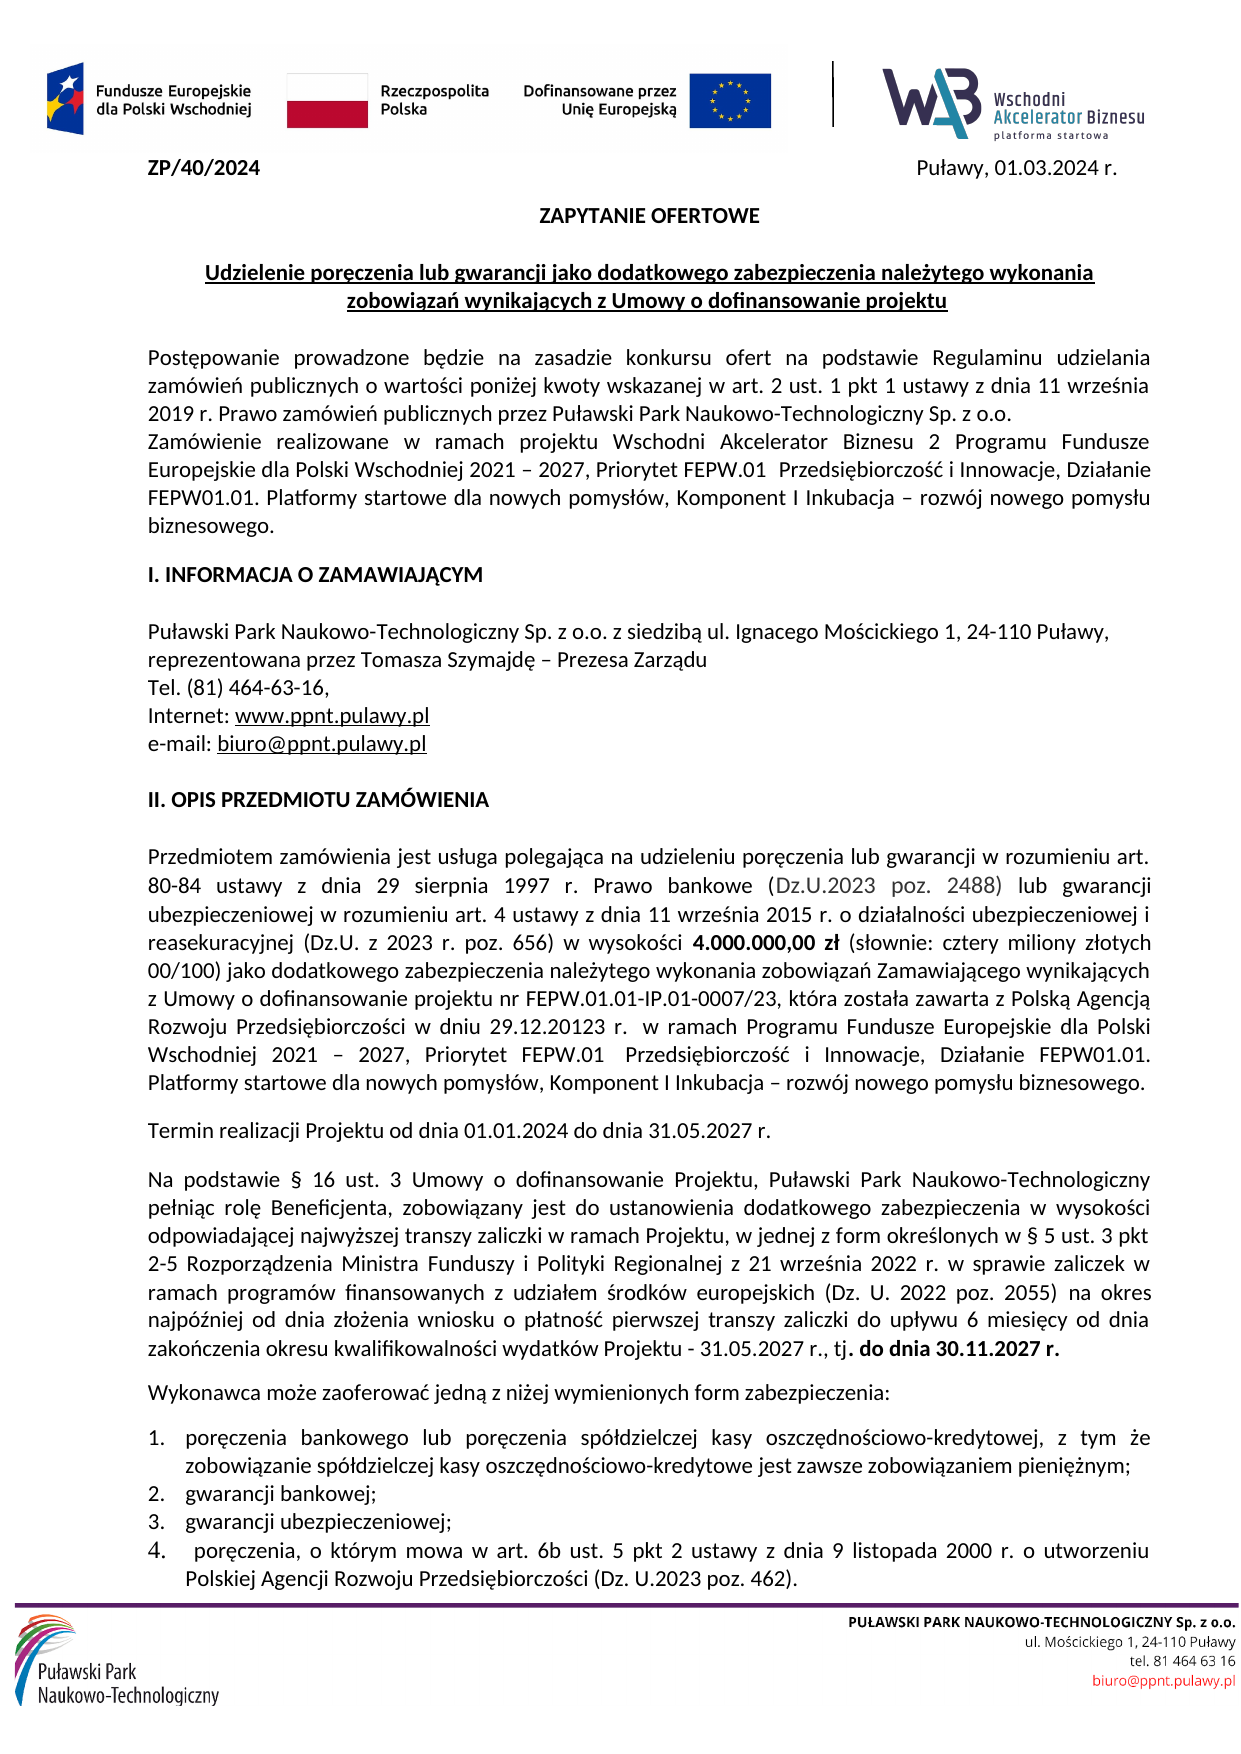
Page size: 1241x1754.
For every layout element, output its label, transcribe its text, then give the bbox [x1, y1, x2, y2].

text Termin realizacji Projektu od dnia 01.01.2024 do dnia 31.05.2027 r. [148, 1117, 1152, 1145]
text Na podstawie § 16 ust. 3 Umowy o dofinansowanie Projektu, Puławski Park Naukowo-Technologiczny pełniąc rolę Beneficjenta, zobowiązany jest do ustanowienia dodatkowego zabezpieczenia w wysokości odpowiadającej najwyższej transzy zaliczki w ramach Projektu, w jednej z form określonych w § 5 ust. 3 pkt 2-5 Rozporządzenia Ministra Funduszy i Polityki Regionalnej z 21 września 2022 r. w sprawie zaliczek w ramach programów finansowanych z udziałem środków europejskich (Dz. U. 2022 poz. 2055) na okres najpóźniej od dnia złożenia wniosku o płatność pierwszej transzy zaliczki do upływu 6 miesięcy od dnia zakończenia okresu kwalifikowalności wydatków Projektu - 31.05.2027 r., tj. do dnia 30.11.2027 r. [148, 1166, 1152, 1362]
picture [14, 1603, 1239, 1706]
text Tel. (81) 464-63-16, [148, 673, 1152, 701]
text ZP/40/2024 Puławy, 01.03.2024 r. [148, 153, 1152, 181]
text Przedmiotem zamówienia jest usługa polegająca na udzieleniu poręczenia lub gwarancji w rozumieniu art. 80-84 ustawy z dnia 29 sierpnia 1997 r. Prawo bankowe (Dz.U.2023 poz. 2488) lub gwarancji ubezpieczeniowej w rozumieniu art. 4 ustawy z dnia 11 września 2015 r. o działalności ubezpieczeniowej i reasekuracyjnej (Dz.U. z 2023 r. poz. 656) w wysokości 4.000.000,00 zł (słownie: cztery miliony złotych 00/100) jako dodatkowego zabezpieczenia należytego wykonania zobowiązań Zamawiającego wynikających z Umowy o dofinansowanie projektu nr FEPW.01.01-IP.01-0007/23, która została zawarta z Polską Agencją Rozwoju Przedsiębiorczości w dniu 29.12.20123 r. w ramach Programu Fundusze Europejskie dla Polski Wschodniej 2021 – 2027, Priorytet FEPW.01 Przedsiębiorczość i Innowacje, Działanie FEPW01.01. Platformy startowe dla nowych pomysłów, Komponent I Inkubacja – rozwój nowego pomysłu biznesowego. [148, 842, 1152, 1096]
text Udzielenie poręczenia lub gwarancji jako dodatkowego zabezpieczenia należytego wykonania zobowiązań wynikających z Umowy o dofinansowanie projektu [148, 258, 1152, 314]
list gwarancji ubezpieczeniowej; [148, 1507, 1152, 1535]
text Wykonawca może zaoferować jedną z niżej wymienionych form zabezpieczenia: [148, 1378, 1152, 1406]
text Postępowanie prowadzone będzie na zasadzie konkursu ofert na podstawie Regulaminu udzielania zamówień publicznych o wartości poniżej kwoty wskazanej w art. 2 ust. 1 pkt 1 ustawy z dnia 11 września 2019 r. Prawo zamówień publicznych przez Puławski Park Naukowo-Technologiczny Sp. z o.o. [148, 343, 1152, 427]
text II. OPIS PRZEDMIOTU ZAMÓWIENIA [148, 786, 1152, 814]
list poręczenia, o którym mowa w art. 6b ust. 5 pkt 2 ustawy z dnia 9 listopada 2000 r. o utworzeniu Polskiej Agencji Rozwoju Przedsiębiorczości (Dz. U.2023 poz. 462). [148, 1535, 1152, 1592]
text Puławski Park Naukowo-Technologiczny Sp. z o.o. z siedzibą ul. Ignacego Mościckiego 1, 24-110 Puławy, reprezentowana przez Tomasza Szymajdę – Prezesa Zarządu [148, 617, 1152, 673]
picture [881, 58, 1146, 153]
text Internet: www.ppnt.pulawy.pl [148, 701, 1152, 729]
list gwarancji bankowej; [148, 1479, 1152, 1507]
list poręczenia bankowego lub poręczenia spółdzielczej kasy oszczędnościowo-kredytowej, z tym że zobowiązanie spółdzielczej kasy oszczędnościowo-kredytowe jest zawsze zobowiązaniem pieniężnym; [148, 1423, 1152, 1479]
text Zamówienie realizowane w ramach projektu Wschodni Akcelerator Biznesu 2 Programu Fundusze Europejskie dla Polski Wschodniej 2021 – 2027, Priorytet FEPW.01 Przedsiębiorczość i Innowacje, Działanie FEPW01.01. Platformy startowe dla nowych pomysłów, Komponent I Inkubacja – rozwój nowego pomysłu biznesowego. [148, 427, 1152, 539]
text e-mail: biuro@ppnt.pulawy.pl [148, 729, 1152, 757]
text I. INFORMACJA O ZAMAWIAJĄCYM [148, 560, 1152, 588]
picture [29, 44, 789, 153]
text ZAPYTANIE OFERTOWE [148, 201, 1152, 229]
